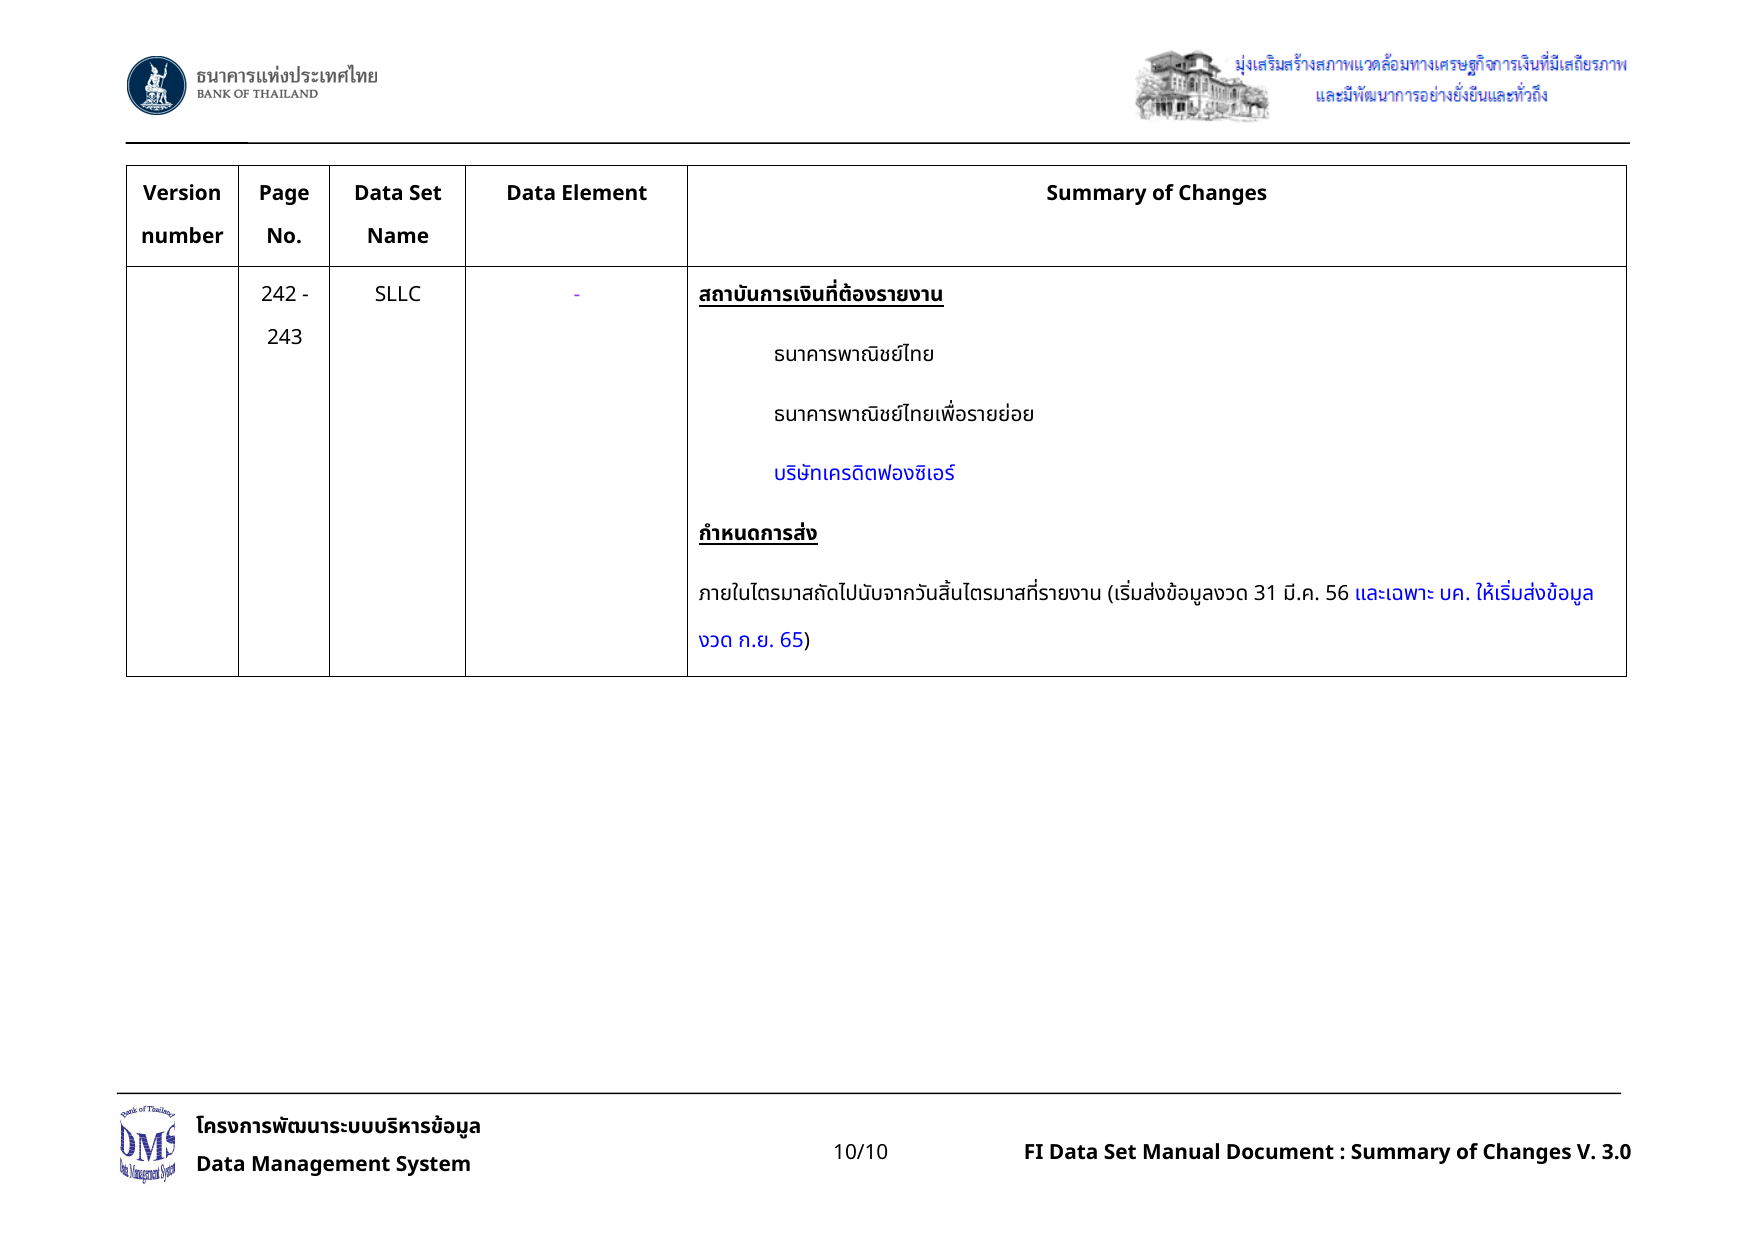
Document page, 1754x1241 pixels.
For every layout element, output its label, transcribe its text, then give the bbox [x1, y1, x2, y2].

table_header Summary of Changes [688, 166, 1626, 266]
picture [1134, 46, 1630, 125]
table_header Data Set Name [330, 166, 465, 266]
table_cell SLLC [330, 267, 465, 676]
picture [116, 1100, 180, 1187]
table_header Version number [127, 166, 238, 266]
table_header Data Element [466, 166, 687, 266]
picture [116, 46, 390, 124]
table_header Page No. [239, 166, 329, 266]
table_cell สถาบันการเงินที่ต้องรายงาน ธนาคารพาณิชย์ไทย ธนาคารพาณิชย์ไทยเพื่อรายย่อย บริษัทเครดิตฟองซิเอร์ กำหนดการส่ง ภายในไตรมาสถัดไปนับจากวันสิ้นไตรมาสที่รายงาน (เริ่มส่งข้อมูลงวด 31 มี.ค. 56 และเฉพาะ บค. ให้เริ่มส่งข้อมูลงวด ก.ย. 65) [688, 267, 1626, 676]
table_cell 242 - 243 [239, 267, 329, 676]
table_cell - [466, 267, 687, 676]
